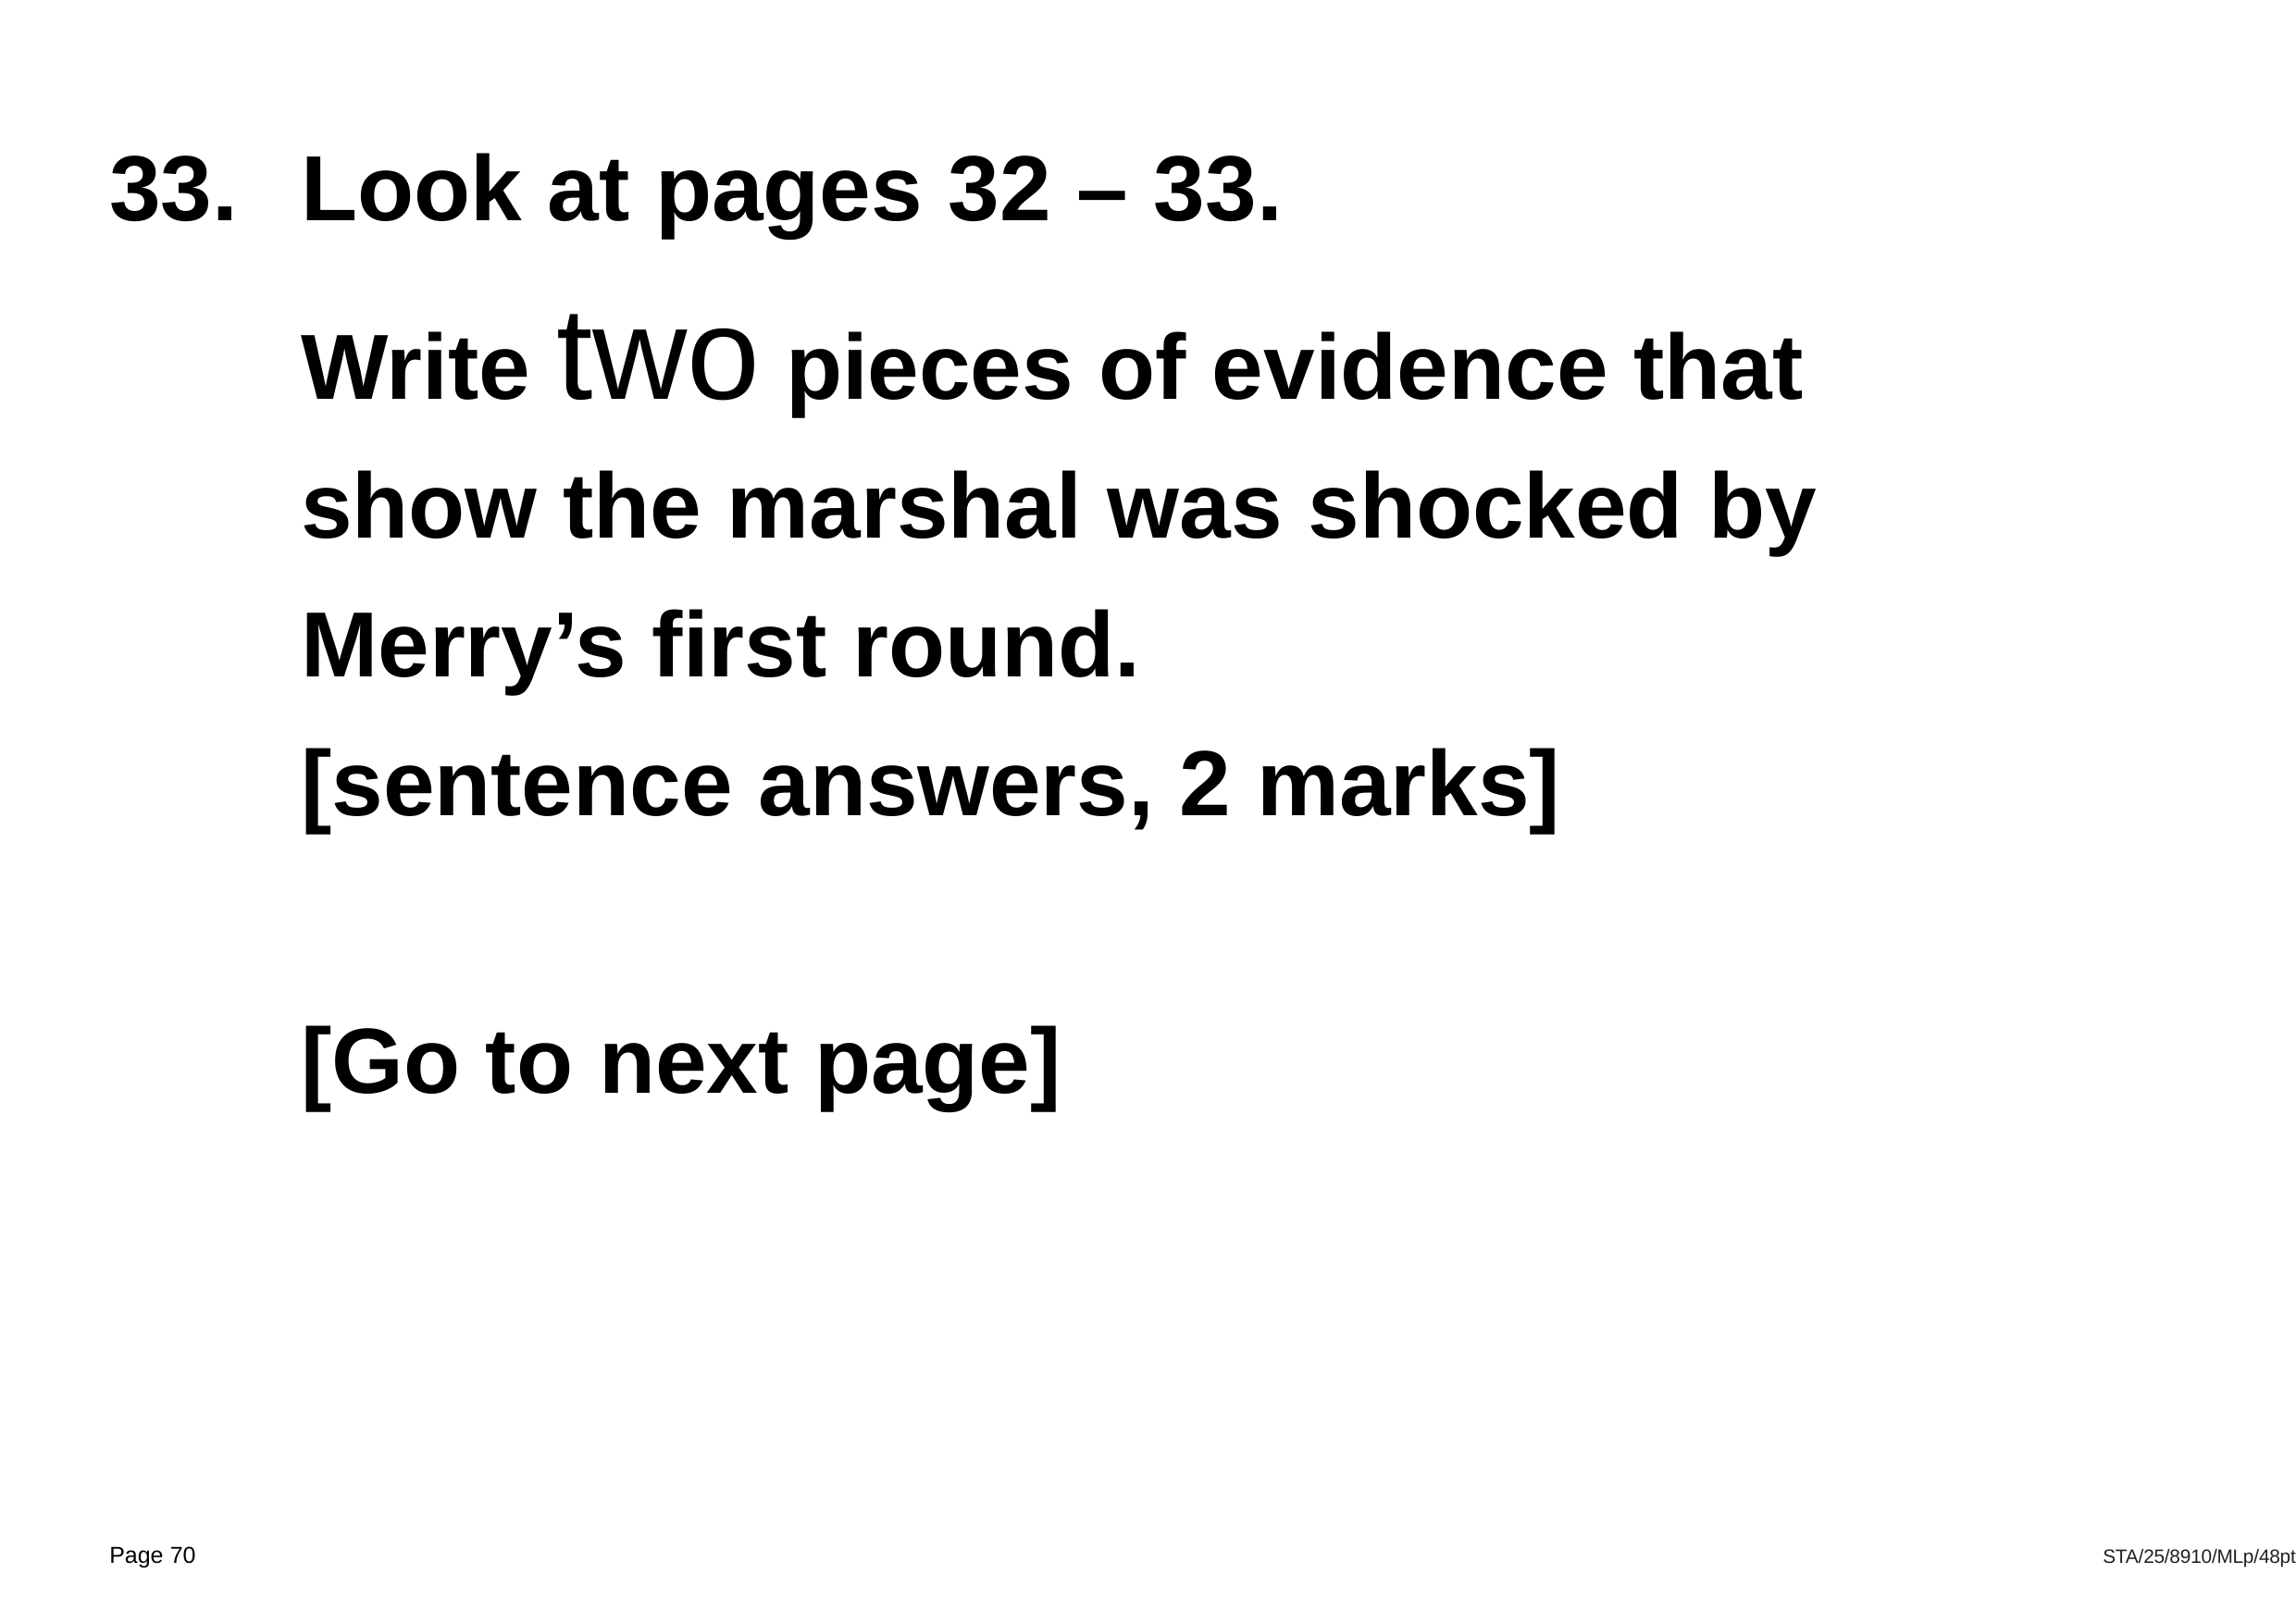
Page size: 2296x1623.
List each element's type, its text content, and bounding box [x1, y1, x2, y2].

text [sentence answers, 2 marks] [301, 704, 2186, 843]
text [Go to next page] [301, 982, 2186, 1121]
text Write two pieces of evidence that show the marshal was shocked by Merry’s first round. [301, 288, 2186, 704]
text Look at pages 32 – 33. [109, 109, 2186, 248]
